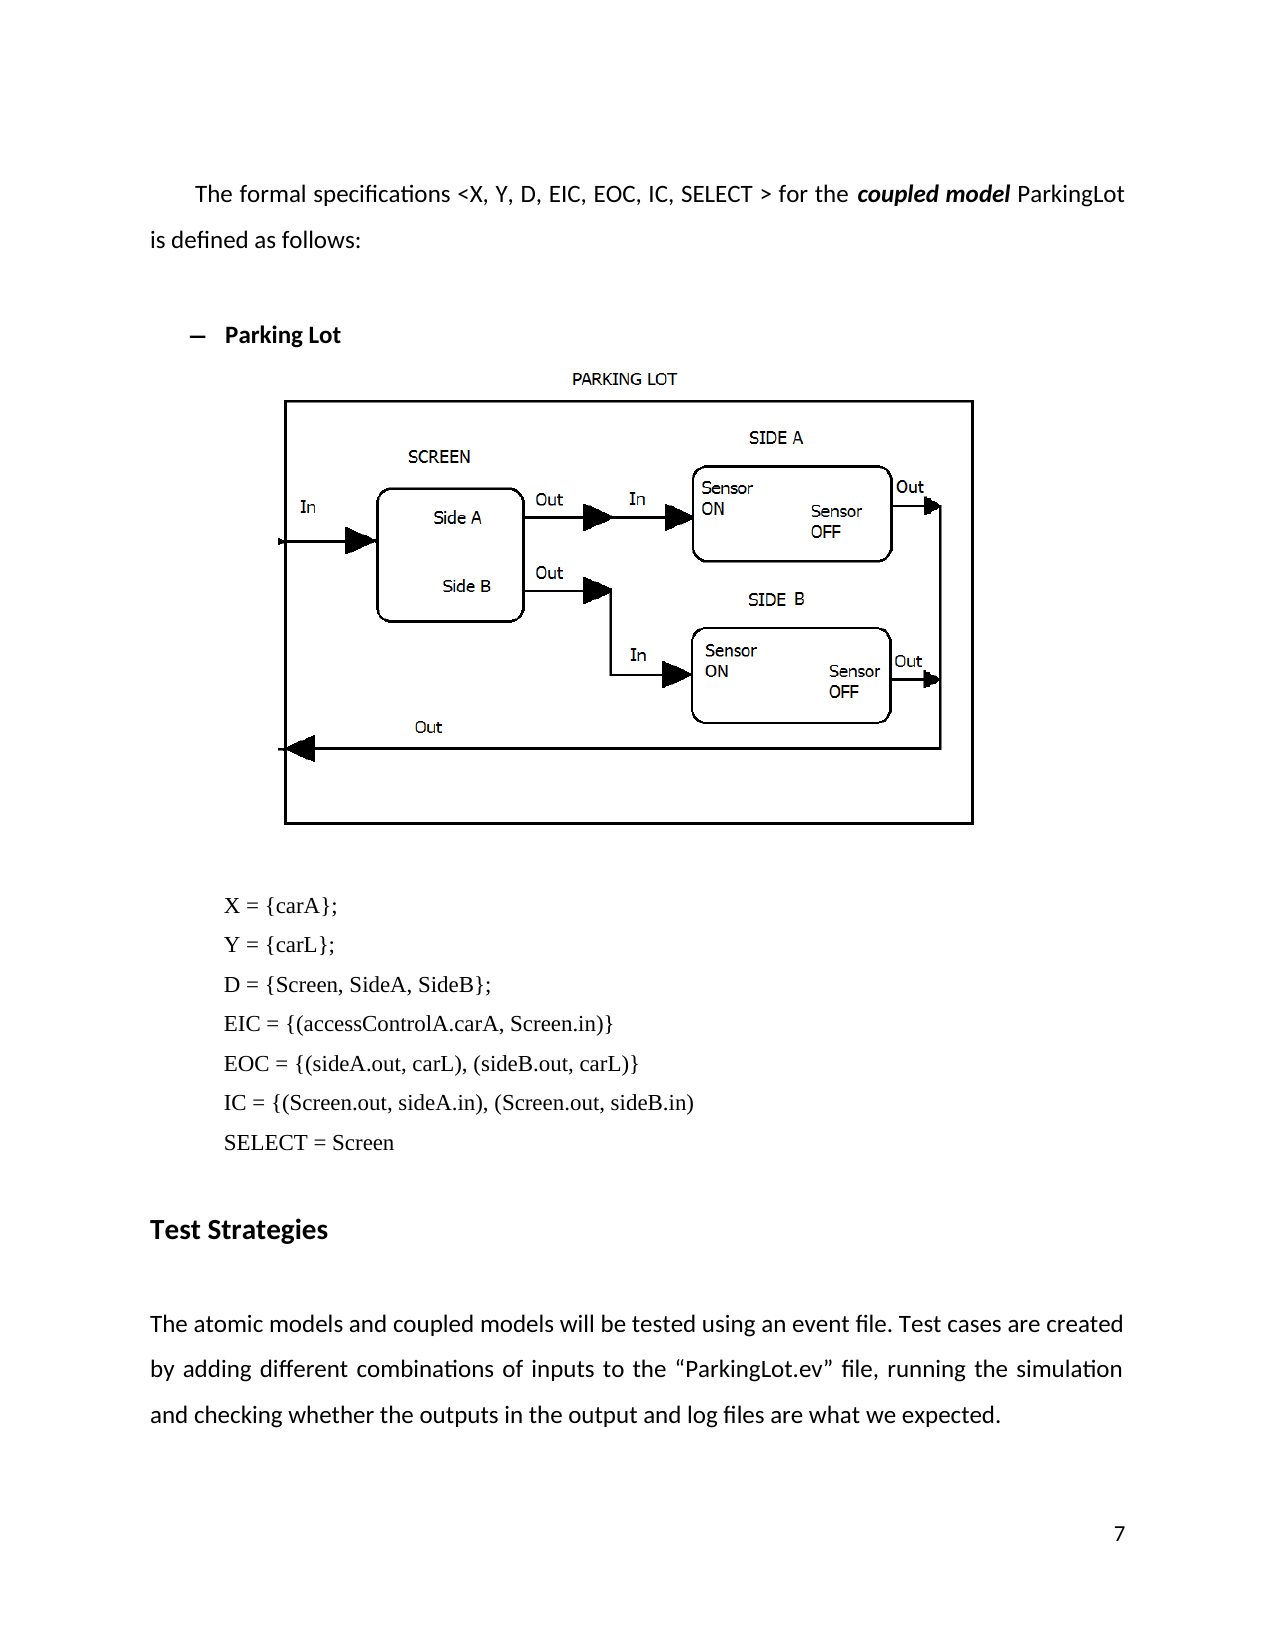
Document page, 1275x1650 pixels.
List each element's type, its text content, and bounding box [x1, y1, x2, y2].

text Y = {carL}; [150, 931, 1125, 957]
text SELECT = Screen [150, 1128, 1125, 1155]
text EOC = {(sideA.out, carL), (sideB.out, carL)} [150, 1049, 1125, 1076]
text The formal specifications <X, Y, D, EIC, EOC, IC, SELECT > for the coupled model ParkingLot is defined as follows: [150, 179, 1125, 255]
text IC = {(Screen.out, sideA.in), (Screen.out, sideB.in) [150, 1089, 1125, 1115]
text EIC = {(accessControlA.carA, Screen.in)} [150, 1010, 1125, 1036]
text The atomic models and coupled models will be tested using an event file. Test cases are created by adding different combinations of inputs to the “ParkingLot.ev” file, running the simulation and checking whether the outputs in the output and log files are what we expected. [150, 1308, 1125, 1430]
text D = {Screen, SideA, SideB}; [150, 971, 1125, 997]
text Test Strategies [150, 1211, 1125, 1247]
list Parking Lot [187, 320, 1125, 350]
text X = {carA}; [150, 892, 1125, 918]
picture [278, 365, 997, 835]
